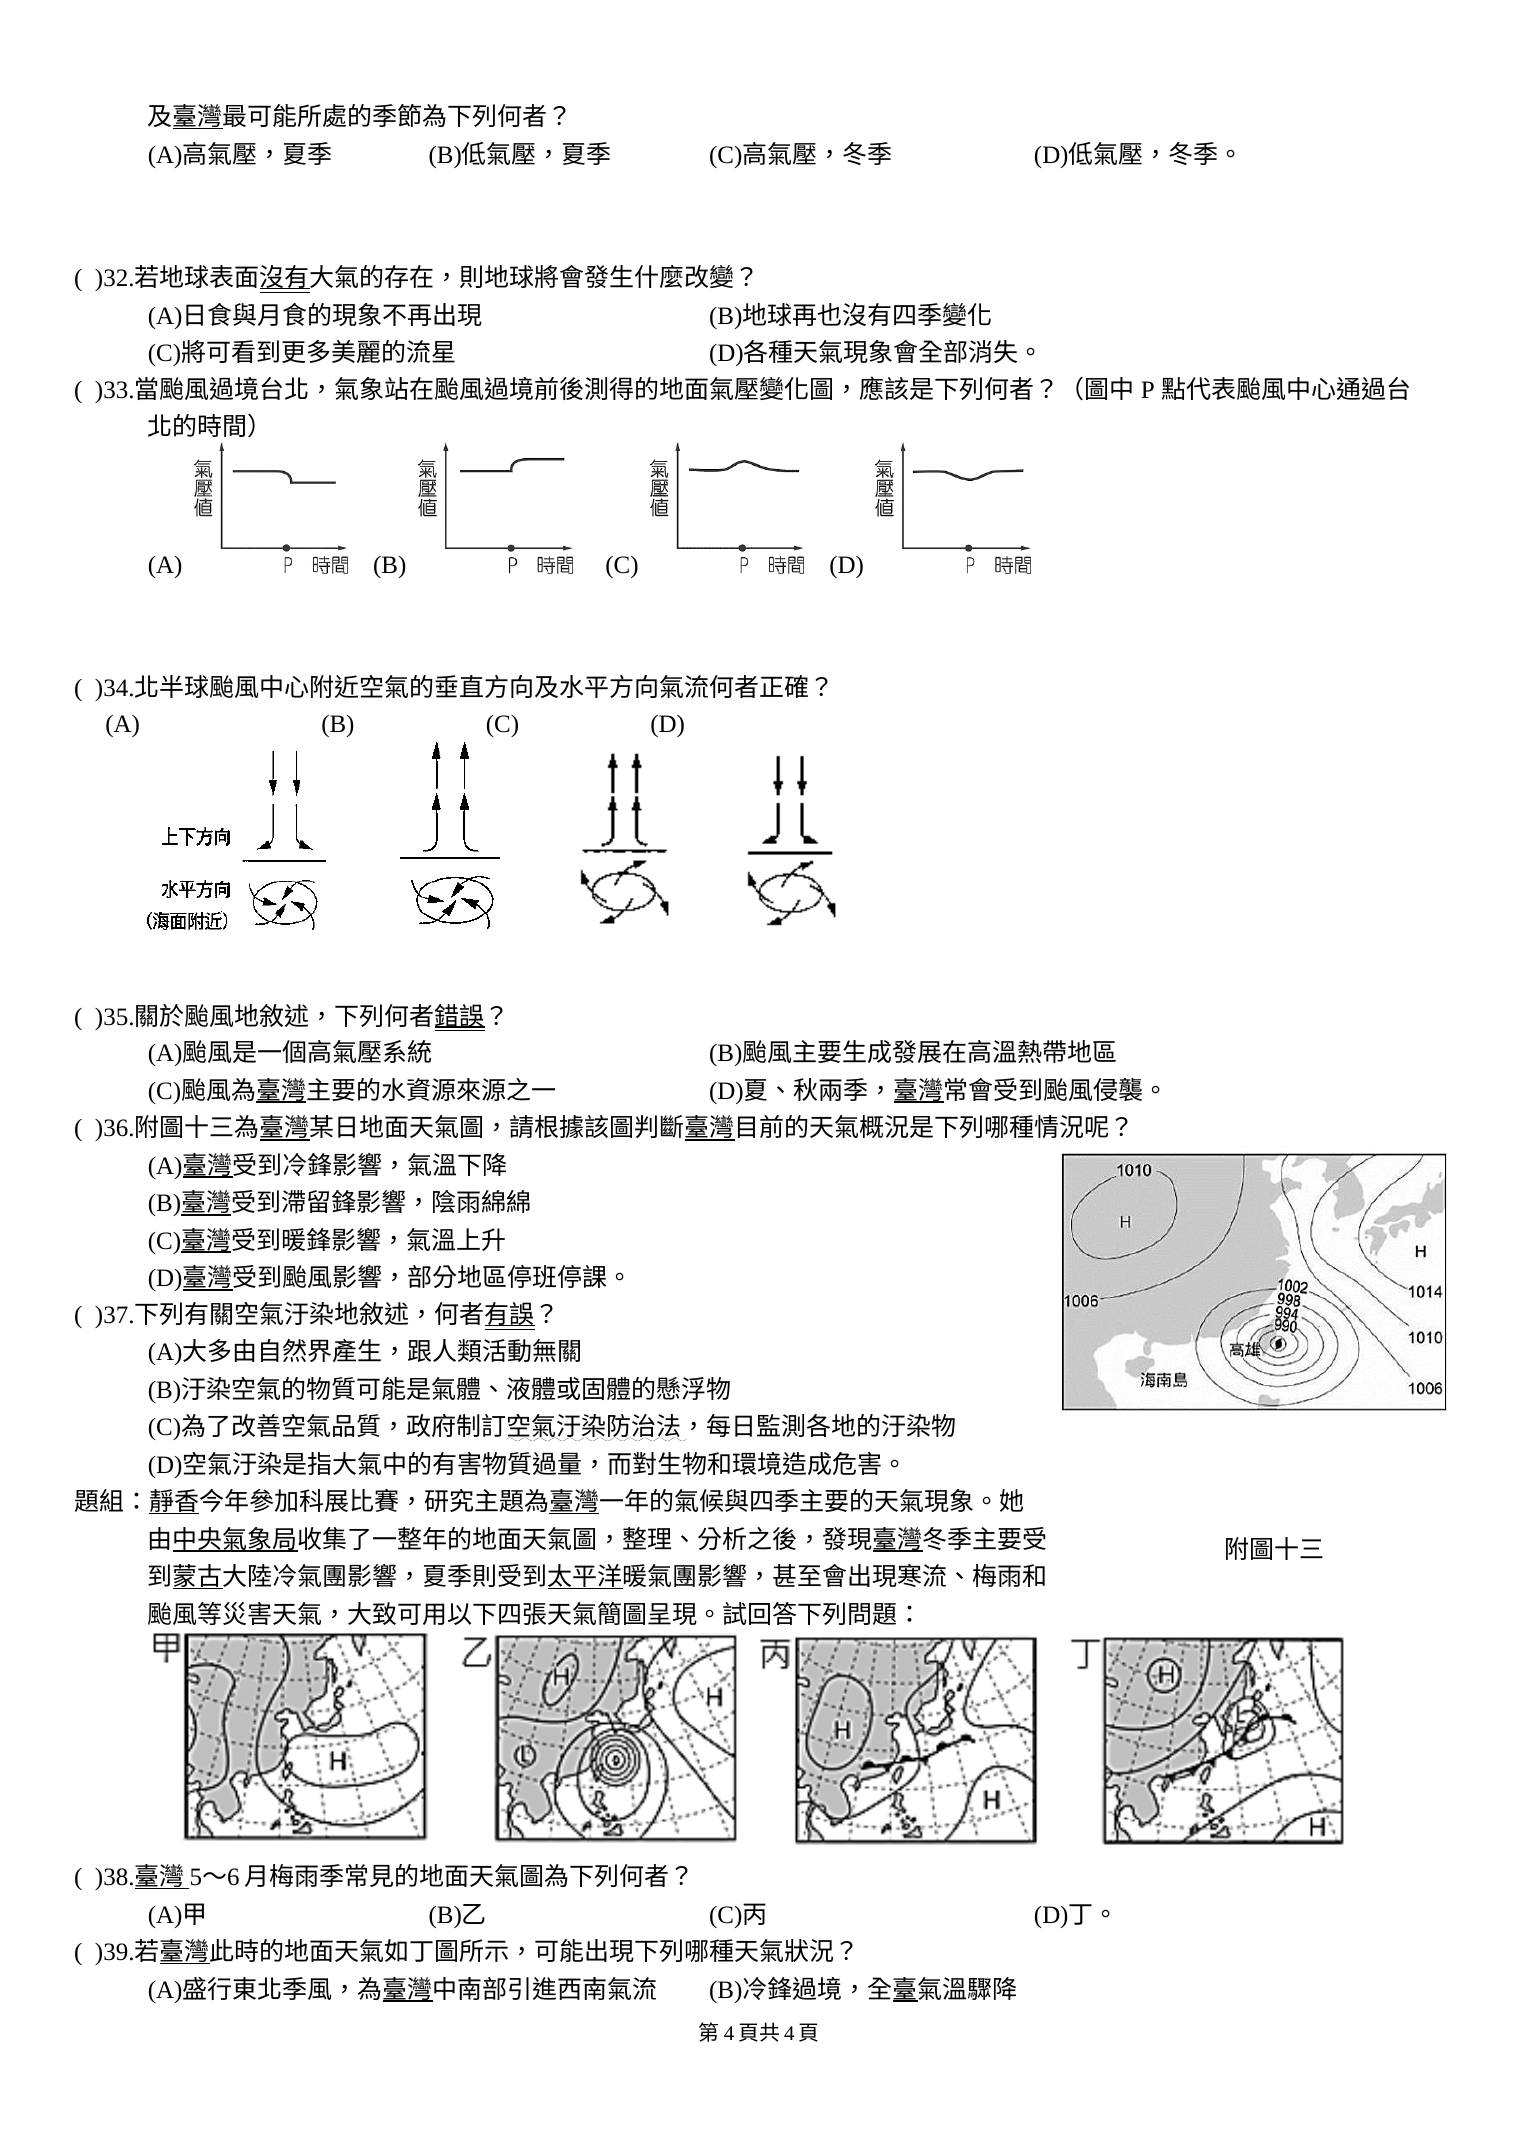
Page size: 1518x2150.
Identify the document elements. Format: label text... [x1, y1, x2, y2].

text (A) (B) (C) (D) [74, 705, 1429, 742]
text ( )33.當颱風過境台北，氣象站在颱風過境前後測得的地面氣壓變化圖，應該是下列何者？（圖中 P 點代表颱風中心通過台北的時間） [74, 370, 1429, 442]
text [74, 96, 1429, 133]
text ( )39.若臺灣此時的地面天氣如丁圖所示，可能出現下列哪種天氣狀況？ [74, 1931, 1429, 1968]
picture [650, 442, 804, 574]
text ( )32.若地球表面沒有大氣的存在，則地球將會發生什麼改變？ [74, 257, 1429, 295]
picture [418, 442, 573, 574]
text ( )35.關於颱風地敘述，下列何者錯誤？ [74, 996, 1429, 1032]
picture [875, 442, 1031, 574]
text (A)颱風是一個高氣壓系統 (B)颱風主要生成發展在高溫熱帶地區 [74, 1032, 1429, 1070]
text ( )38.臺灣5～6月梅雨季常見的地面天氣圖為下列何者？ [74, 1856, 1429, 1893]
text (C)將可看到更多美麗的流星 (D)各種天氣現象會全部消失。 [74, 332, 1429, 370]
text (C)臺灣受到暖鋒影響，氣溫上升 [74, 1220, 1053, 1257]
text ( )37.下列有關空氣汙染地敘述，何者有誤？ [74, 1295, 1053, 1331]
text (A)甲 (B)乙 (C)丙 (D)丁。 [74, 1893, 1429, 1931]
text (A)大多由自然界產生，跟人類活動無關 [74, 1331, 1053, 1368]
text (A)盛行東北季風，為臺灣中南部引進西南氣流 (B)冷鋒過境，全臺氣溫驟降 [74, 1968, 1429, 2006]
picture [194, 442, 348, 574]
text (C)颱風為臺灣主要的水資源來源之一 (D)夏、秋兩季，臺灣常會受到颱風侵襲。 [74, 1070, 1429, 1107]
text (A)高氣壓，夏季 (B)低氣壓，夏季 (C)高氣壓，冬季 (D)低氣壓，冬季。 [74, 133, 1429, 171]
text (C)為了改善空氣品質，政府制訂空氣汙染防治法，每日監測各地的汙染物 [74, 1406, 1429, 1443]
text (B)汙染空氣的物質可能是氣體、液體或固體的懸浮物 [74, 1368, 1053, 1406]
text (B)臺灣受到滯留鋒影響，陰雨綿綿 [74, 1182, 1053, 1220]
text (D)臺灣受到颱風影響，部分地區停班停課。 [74, 1257, 1053, 1295]
text (A)日食與月食的現象不再出現 (B)地球再也沒有四季變化 [74, 295, 1429, 332]
text ( )34.北半球颱風中心附近空氣的垂直方向及水平方向氣流何者正確？ [74, 667, 1429, 705]
text ( )36.附圖十三為臺灣某日地面天氣圖，請根據該圖判斷臺灣目前的天氣概況是下列哪種情況呢？ [74, 1107, 1429, 1145]
text (D)空氣汙染是指大氣中的有害物質過量，而對生物和環境造成危害。 [74, 1443, 1429, 1481]
text (A)臺灣受到冷鋒影響，氣溫下降 [74, 1145, 1429, 1182]
text 題組：靜香今年參加科展比賽，研究主題為臺灣一年的氣候與四季主要的天氣現象。她由中央氣象局收集了一整年的地面天氣圖，整理、分析之後，發現臺灣冬季主要受到蒙古大陸冷氣團影響，夏季則受到太平洋暖氣團影響，甚至會出現寒流、梅雨和颱風等災害天氣，大致可用以下四張天氣簡圖呈現。試回答下列問題： [74, 1481, 1048, 1631]
